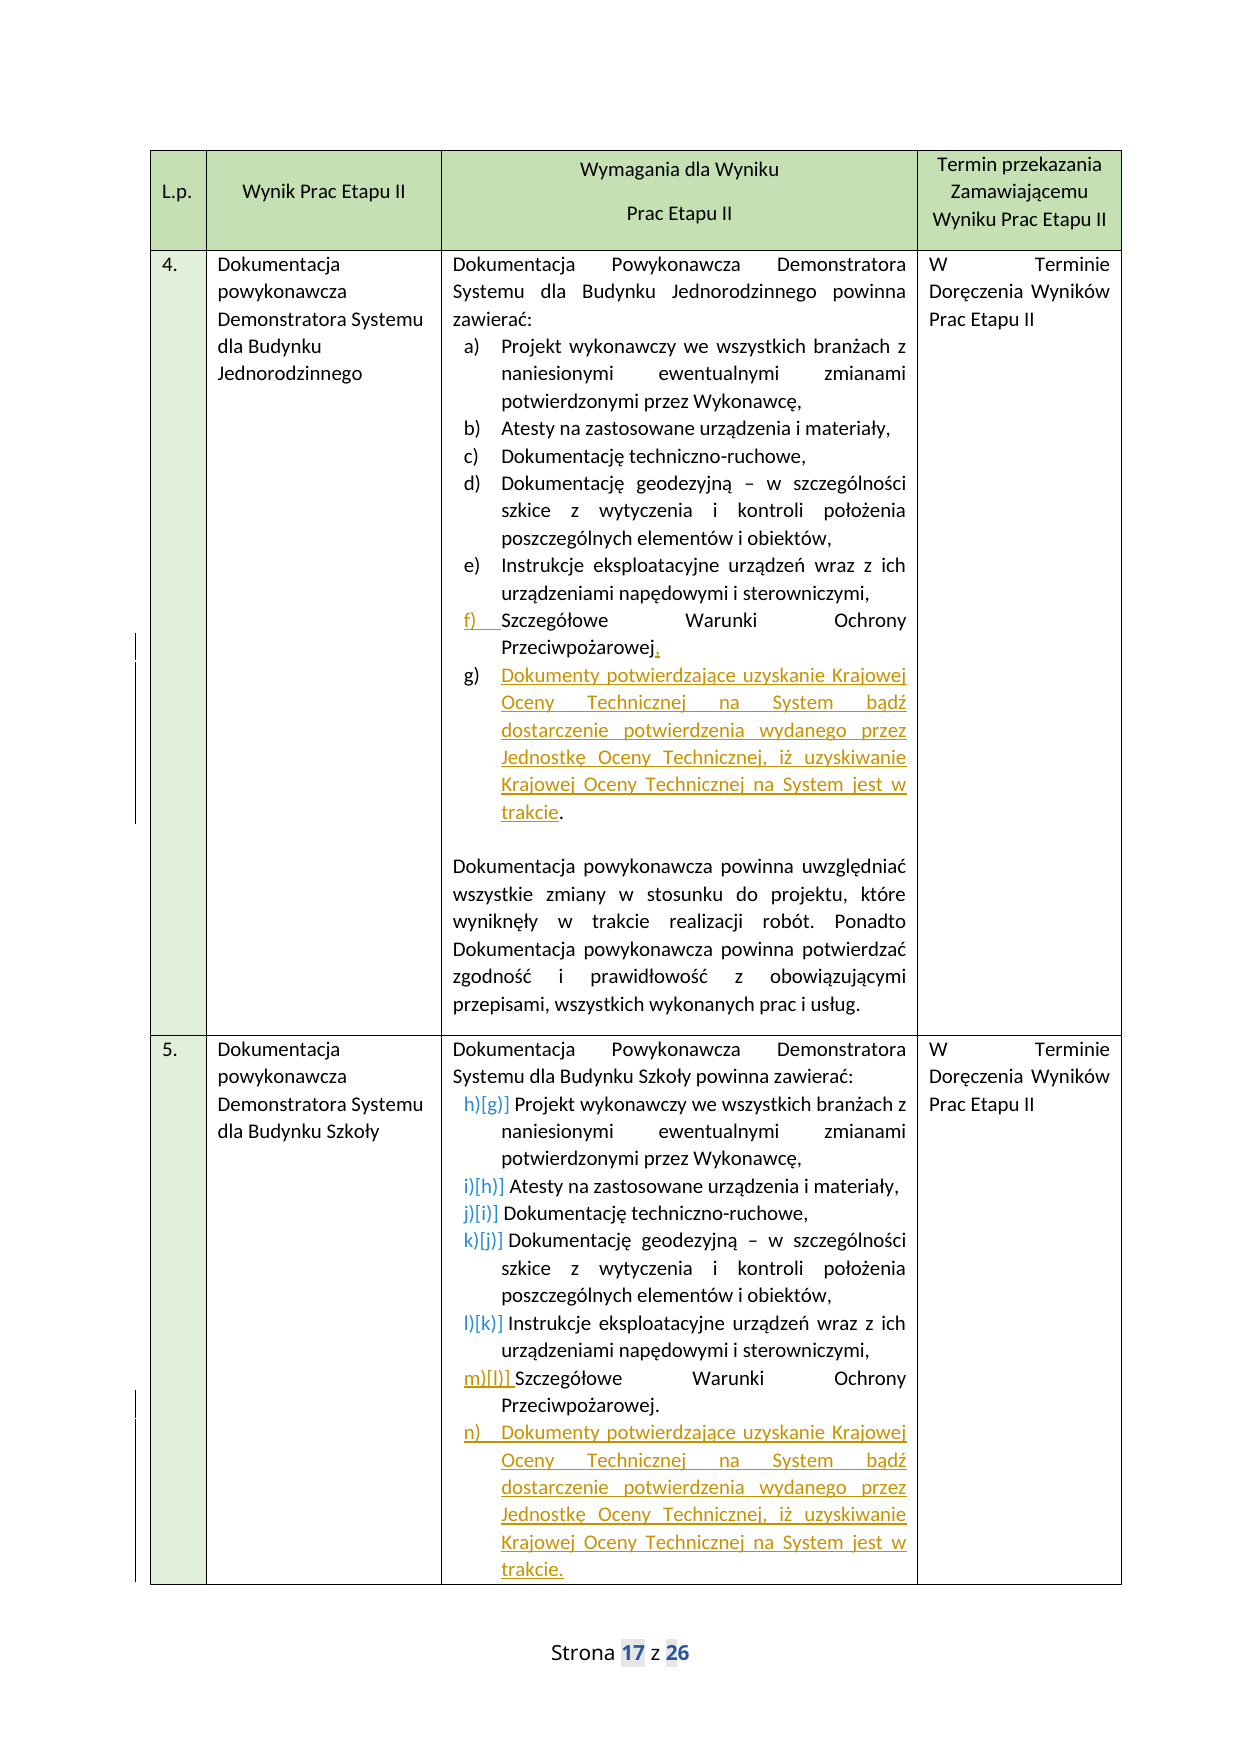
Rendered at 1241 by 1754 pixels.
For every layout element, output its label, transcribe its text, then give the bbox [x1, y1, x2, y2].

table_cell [442, 1036, 917, 1584]
table_header L.p. [151, 151, 206, 250]
table_header Wynik Prac Etapu II [207, 151, 441, 250]
table_header Termin przekazania Zamawiającemu Wyniku Prac Etapu II [918, 151, 1121, 250]
table_cell Dokumentacja powykonawcza Demonstratora Systemu dla Budynku Jednorodzinnego [207, 251, 441, 1035]
table_header Wymagania dla Wyniku Prac Etapu II [442, 151, 917, 250]
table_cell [918, 1036, 1121, 1584]
table_cell [151, 1036, 206, 1584]
table_cell Dokumentacja Powykonawcza Demonstratora Systemu dla Budynku Jednorodzinnego powinna zawierać: Projekt wykonawczy we wszystkich branżach z naniesionymi ewentualnymi zmianami potwierdzonymi przez Wykonawcę, Atesty na zastosowane urządzenia i materiały, Dokumentację techniczno-ruchowe, Dokumentację geodezyjną – w szczególności szkice z wytyczenia i kontroli położenia poszczególnych elementów i obiektów, Instrukcje eksploatacyjne urządzeń wraz z ich urządzeniami napędowymi i sterowniczymi, Szczegółowe Warunki Ochrony Przeciwpożarowej . Dokumentacja powykonawcza powinna uwzględniać wszystkie zmiany w stosunku do projektu, które wyniknęły w trakcie realizacji robót. Ponadto Dokumentacja powykonawcza powinna potwierdzać zgodność i prawidłowość z obowiązującymi przepisami, wszystkich wykonanych prac i usług. [442, 251, 917, 1035]
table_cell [207, 1036, 441, 1584]
table_cell [151, 251, 206, 1035]
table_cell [918, 251, 1121, 1035]
